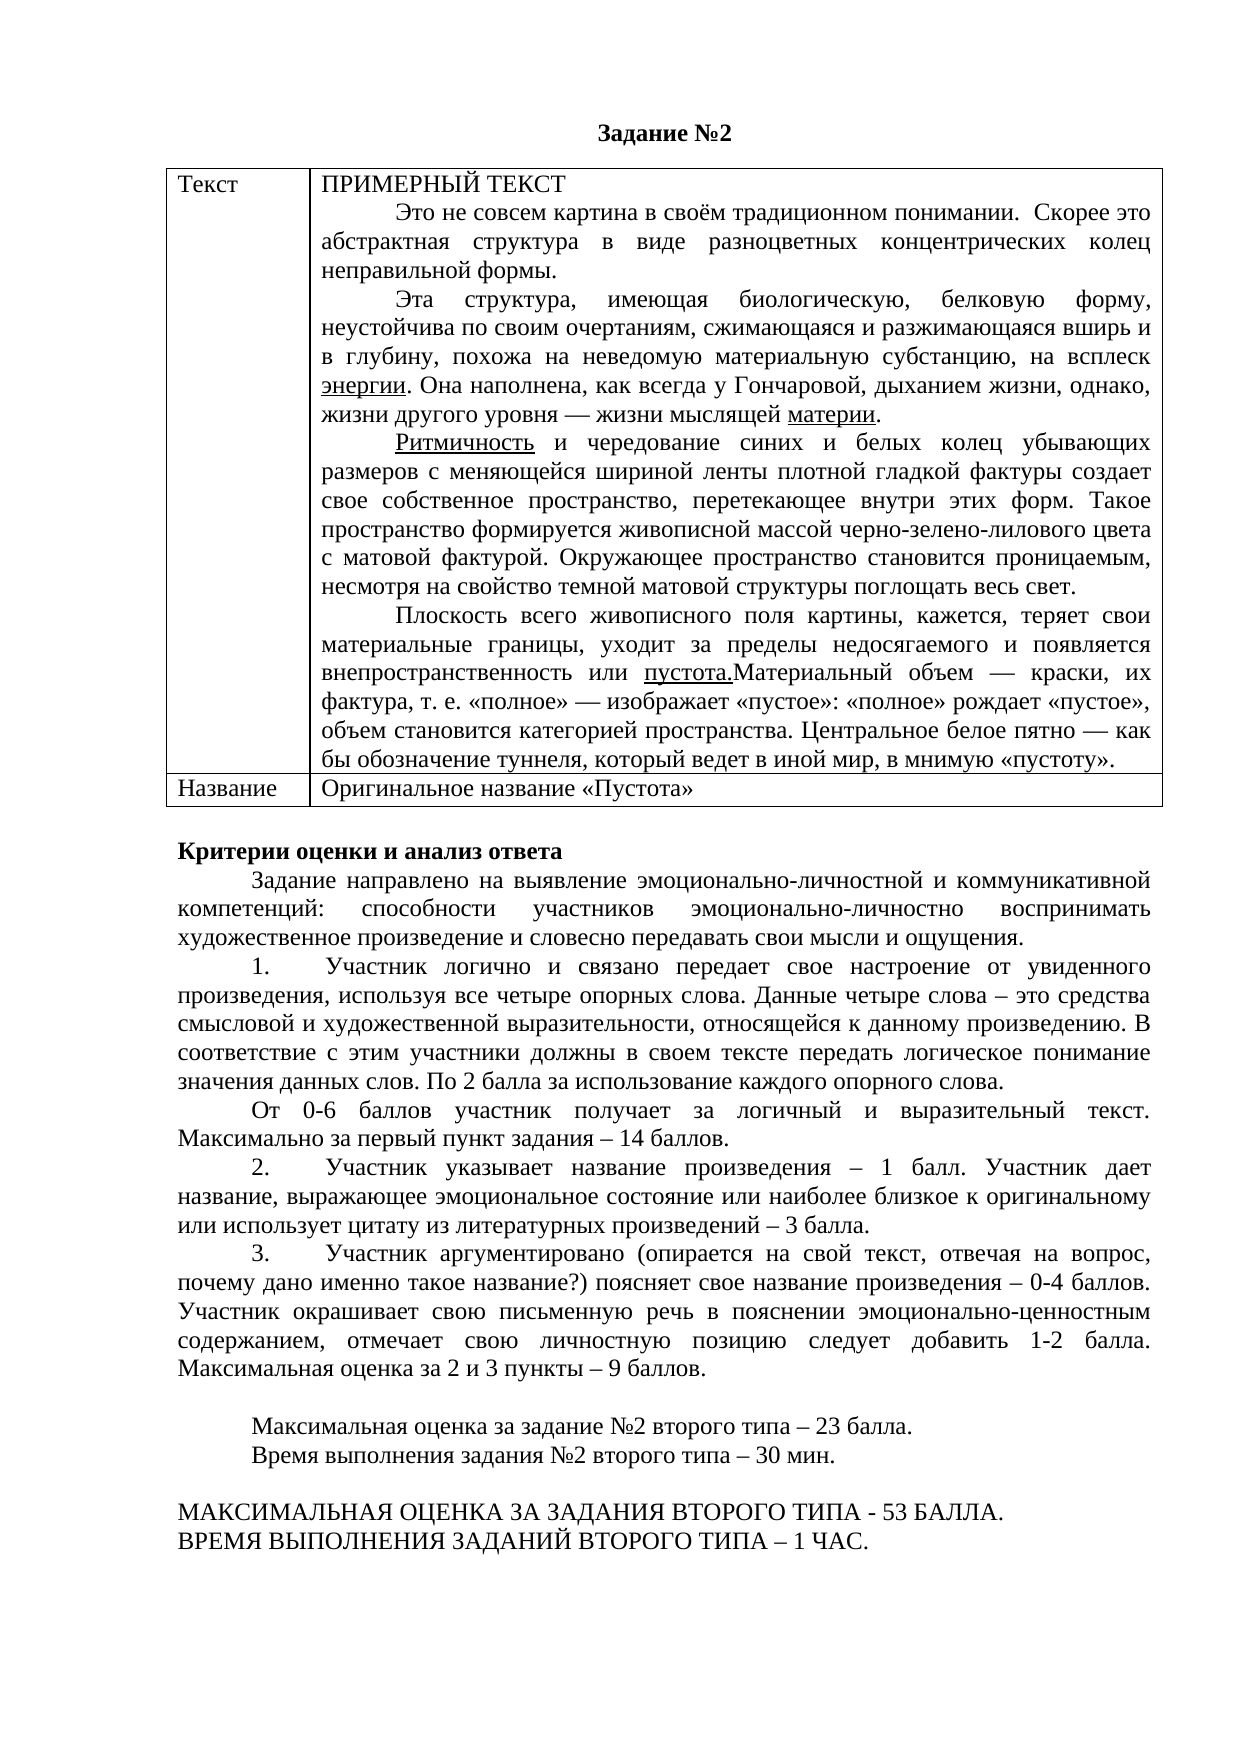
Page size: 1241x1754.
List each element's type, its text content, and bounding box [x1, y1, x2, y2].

list Участник логично и связано передает свое настроение от увиденного произведения, используя все четыре опорных слова. Данные четыре слова – это средства смысловой и художественной выразительности, относящейся к данному произведению. В соответствие с этим участники должны в своем тексте передать логическое понимание значения данных слов. По 2 балла за использование каждого опорного слова. [177, 951, 1152, 1095]
text ВРЕМЯ ВЫПОЛНЕНИЯ ЗАДАНИЙ ВТОРОГО ТИПА – 1 ЧАС. [177, 1526, 1152, 1555]
text МАКСИМАЛЬНАЯ ОЦЕНКА ЗА ЗАДАНИЯ ВТОРОГО ТИПА - 53 БАЛЛА. [177, 1497, 1152, 1526]
text Задание №2 [177, 118, 1152, 147]
list Участник аргументировано (опирается на свой текст, отвечая на вопрос, почему дано именно такое название?) поясняет свое название произведения – 0-4 баллов. Участник окрашивает свою письменную речь в пояснении эмоционально-ценностным содержанием, отмечает свою личностную позицию следует добавить 1-2 балла. Максимальная оценка за 2 и 3 пункты – 9 баллов. [177, 1238, 1152, 1382]
text Время выполнения задания №2 второго типа – 30 мин. [177, 1440, 1152, 1468]
table_cell Оригинальное название «Пустота» [311, 774, 1162, 806]
text Максимальная оценка за задание №2 второго типа – 23 балла. [177, 1411, 1152, 1440]
text Критерии оценки и анализ ответа [177, 836, 1152, 865]
list Участник указывает название произведения – 1 балл. Участник дает название, выражающее эмоциональное состояние или наиболее близкое к оригинальному или использует цитату из литературных произведений – 3 балла. [177, 1152, 1152, 1238]
table_header Текст [167, 169, 309, 772]
text Задание направлено на выявление эмоционально-личностной и коммуникативной компетенций: способности участников эмоционально-личностно воспринимать художественное произведение и словесно передавать свои мысли и ощущения. [177, 865, 1152, 951]
text От 0-6 баллов участник получает за логичный и выразительный текст. Максимально за первый пункт задания – 14 баллов. [177, 1095, 1152, 1152]
table_cell Название [167, 774, 309, 806]
table_header ПРИМЕРНЫЙ ТЕКСТ Это не совсем картина в своём традиционном понимании. Скорее это абстрактная структура в виде разноцветных концентрических колец неправильной формы. Эта структура, имеющая биологическую, белковую форму, неустойчива по своим очертаниям, сжимающаяся и разжимающаяся вширь и в глубину, похожа на неведомую материальную субстанцию, на всплеск энергии. Она наполнена, как всегда у Гончаровой, дыханием жизни, однако, жизни другого уровня — жизни мыслящей материи. Ритмичность и чередование синих и белых колец убывающих размеров с меняющейся шириной ленты плотной гладкой фактуры создает свое собственное пространство, перетекающее внутри этих форм. Такое пространство формируется живописной массой черно-зелено-лилового цвета с матовой фактурой. Окружающее пространство становится проницаемым, несмотря на свойство темной матовой структуры поглощать весь свет. Плоскость всего живописного поля картины, кажется, теряет свои материальные границы, уходит за пределы недосягаемого и появляется внепространственность или пустота.Материальный объем — краски, их фактура, т. е. «полное» — изображает «пустое»: «полное» рождает «пустое», объем становится категорией пространства. Центральное белое пятно — как бы обозначение туннеля, который ведет в иной мир, в мнимую «пустоту». [311, 169, 1162, 772]
